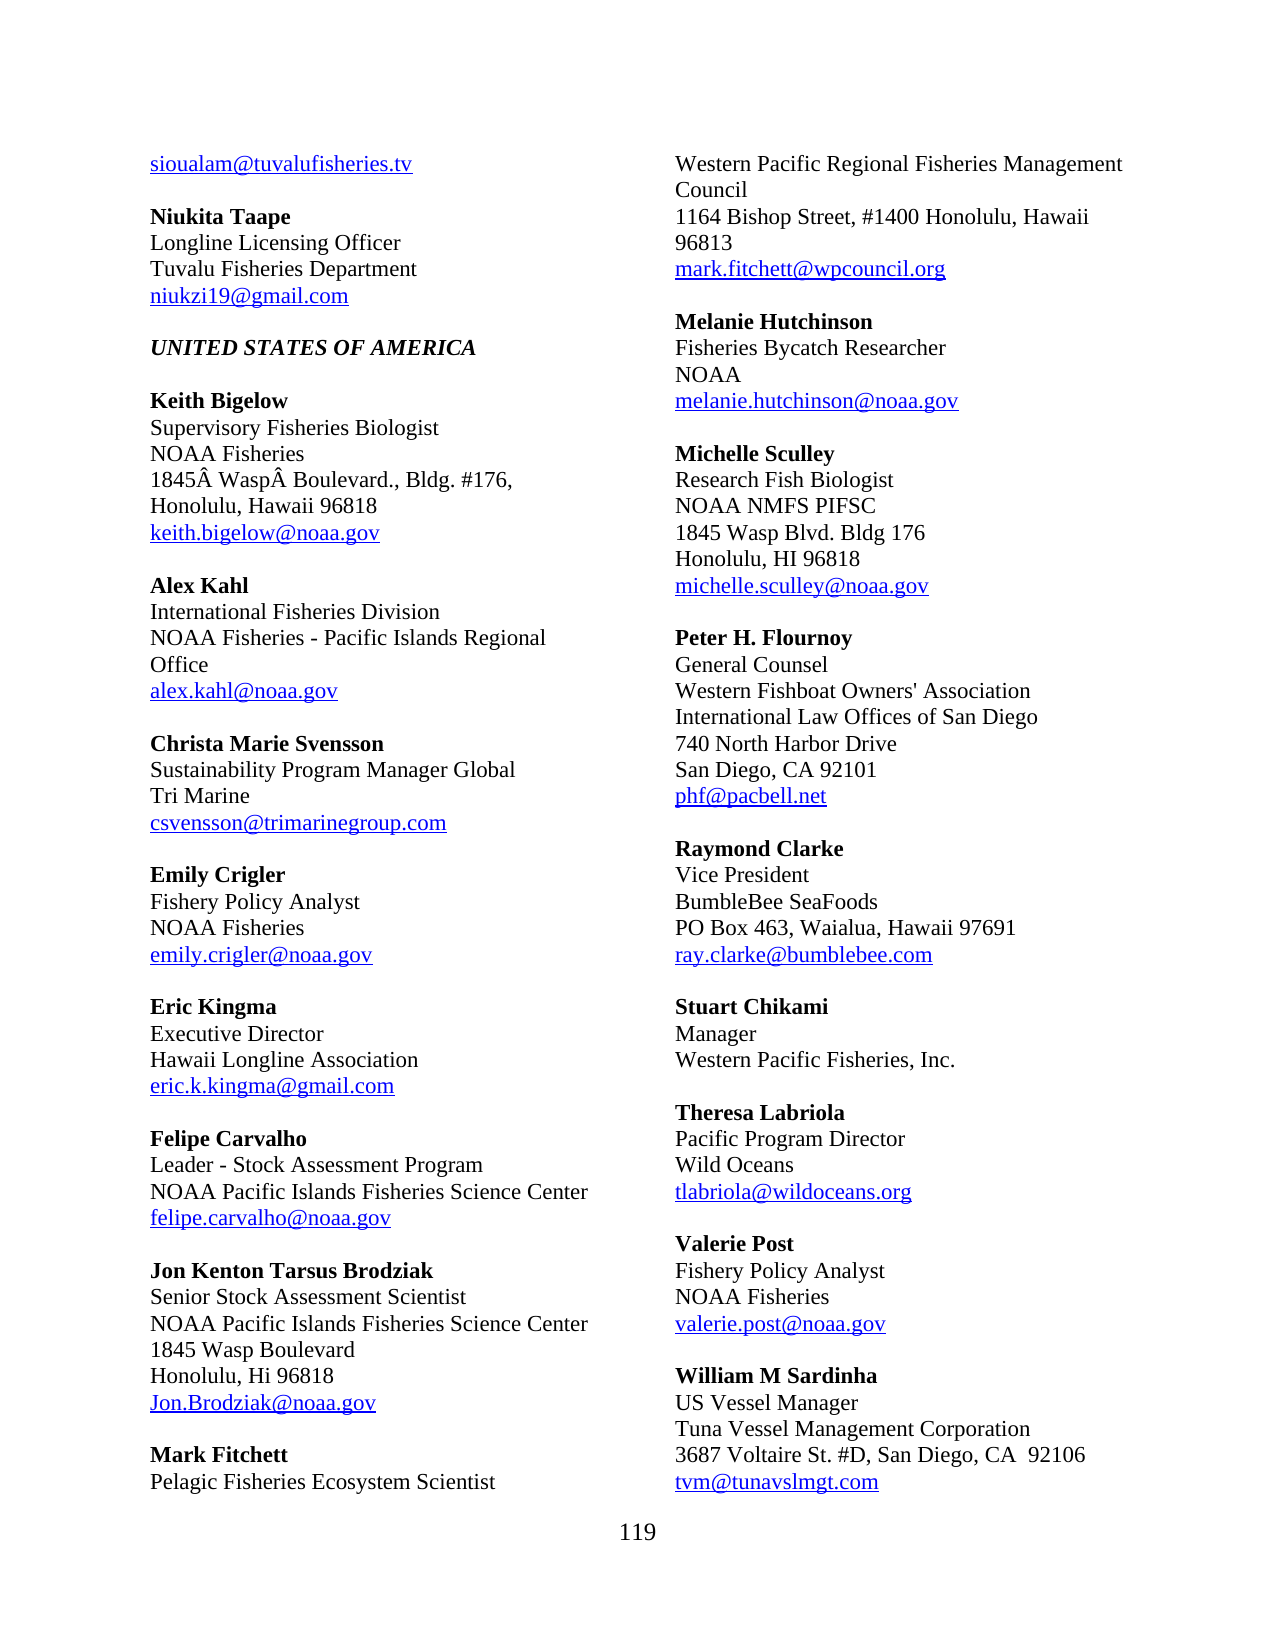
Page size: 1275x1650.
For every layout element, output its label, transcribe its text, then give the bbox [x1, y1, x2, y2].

text Tuvalu Fisheries Department [150, 255, 600, 282]
text 1845 Wasp Boulevard [150, 1336, 600, 1362]
text alex.kahl@noaa.gov [150, 677, 600, 703]
text Western Pacific Fisheries, Inc. [675, 1046, 1125, 1072]
text Senior Stock Assessment Scientist [150, 1283, 600, 1309]
text Supervisory Fisheries Biologist [150, 413, 600, 440]
text Niukita Taape [150, 203, 600, 229]
text Stuart Chikami [675, 993, 1125, 1020]
text emily.crigler@noaa.gov [150, 941, 600, 967]
text Fishery Policy Analyst [675, 1257, 1125, 1283]
text Tri Marine [150, 782, 600, 809]
text NOAA Pacific Islands Fisheries Science Center [150, 1309, 600, 1336]
text Tuna Vessel Management Corporation [675, 1415, 1125, 1441]
text NOAA Fisheries [675, 1283, 1125, 1309]
text Mark Fitchett [150, 1441, 600, 1468]
text Valerie Post [675, 1231, 1125, 1257]
text Pelagic Fisheries Ecosystem Scientist [150, 1468, 600, 1494]
text Fishery Policy Analyst [150, 888, 600, 914]
text michelle.sculley@noaa.gov [675, 572, 1125, 598]
text Leader - Stock Assessment Program [150, 1151, 600, 1178]
text Alex Kahl [150, 572, 600, 598]
text International Fisheries Division [150, 598, 600, 624]
text Western Pacific Regional Fisheries Management Council [675, 150, 1125, 203]
text BumbleBee SeaFoods [675, 888, 1125, 914]
text Honolulu, Hi 96818 [150, 1362, 600, 1389]
text Felipe Carvalho [150, 1125, 600, 1151]
text Vice President [675, 862, 1125, 888]
text US Vessel Manager [675, 1389, 1125, 1415]
text melanie.hutchinson@noaa.gov [675, 387, 1125, 413]
text United States of America [150, 334, 600, 361]
text Jon.Brodziak@noaa.gov [150, 1389, 600, 1415]
text Hawaii Longline Association [150, 1046, 600, 1072]
text Manager [675, 1020, 1125, 1046]
text valerie.post@noaa.gov [675, 1309, 1125, 1336]
text Michelle Sculley [675, 440, 1125, 466]
text Western Fishboat Owners' Association [675, 677, 1125, 703]
text Jon Kenton Tarsus Brodziak [150, 1257, 600, 1283]
text Research Fish Biologist [675, 466, 1125, 493]
text San Diego, CA 92101 [675, 756, 1125, 782]
text 1845 Wasp Blvd. Bldg 176 [675, 519, 1125, 545]
text Keith Bigelow [150, 387, 600, 413]
text Honolulu, HI 96818 [675, 545, 1125, 572]
text Theresa Labriola [675, 1099, 1125, 1125]
text Fisheries Bycatch Researcher [675, 334, 1125, 361]
text Peter H. Flournoy [675, 624, 1125, 651]
text General Counsel [675, 651, 1125, 677]
text csvensson@trimarinegroup.com [150, 809, 600, 835]
text NOAA Fisheries [150, 914, 600, 941]
text felipe.carvalho@noaa.gov [150, 1204, 600, 1231]
text sioualam@tuvalufisheries.tv [150, 150, 600, 176]
text NOAA Fisheries [150, 440, 600, 466]
text phf@pacbell.net [675, 782, 1125, 809]
text Sustainability Program Manager Global [150, 756, 600, 782]
text tlabriola@wildoceans.org [675, 1178, 1125, 1204]
text 740 North Harbor Drive [675, 730, 1125, 756]
text NOAA [675, 361, 1125, 387]
text Christa Marie Svensson [150, 730, 600, 756]
text Eric Kingma [150, 993, 600, 1020]
text Longline Licensing Officer [150, 229, 600, 255]
text ray.clarke@bumblebee.com [675, 941, 1125, 967]
text Executive Director [150, 1020, 600, 1046]
text Melanie Hutchinson [675, 308, 1125, 334]
text NOAA NMFS PIFSC [675, 493, 1125, 519]
text International Law Offices of San Diego [675, 703, 1125, 730]
text Emily Crigler [150, 862, 600, 888]
text 1845Â WaspÂ Boulevard., Bldg. #176, Honolulu, Hawaii 96818 [150, 466, 600, 519]
text tvm@tunavslmgt.com [675, 1468, 1125, 1494]
text keith.bigelow@noaa.gov [150, 519, 600, 545]
text eric.k.kingma@gmail.com [150, 1072, 600, 1099]
text 1164 Bishop Street, #1400 Honolulu, Hawaii 96813 [675, 203, 1125, 255]
text 3687 Voltaire St. #D, San Diego, CA 92106 [675, 1441, 1125, 1468]
text Wild Oceans [675, 1151, 1125, 1178]
text mark.fitchett@wpcouncil.org [675, 255, 1125, 282]
text NOAA Fisheries - Pacific Islands Regional Office [150, 624, 600, 677]
text Pacific Program Director [675, 1125, 1125, 1151]
text William M Sardinha [675, 1362, 1125, 1389]
text Raymond Clarke [675, 835, 1125, 862]
text PO Box 463, Waialua, Hawaii 97691 [675, 914, 1125, 941]
text NOAA Pacific Islands Fisheries Science Center [150, 1178, 600, 1204]
text niukzi19@gmail.com [150, 282, 600, 308]
